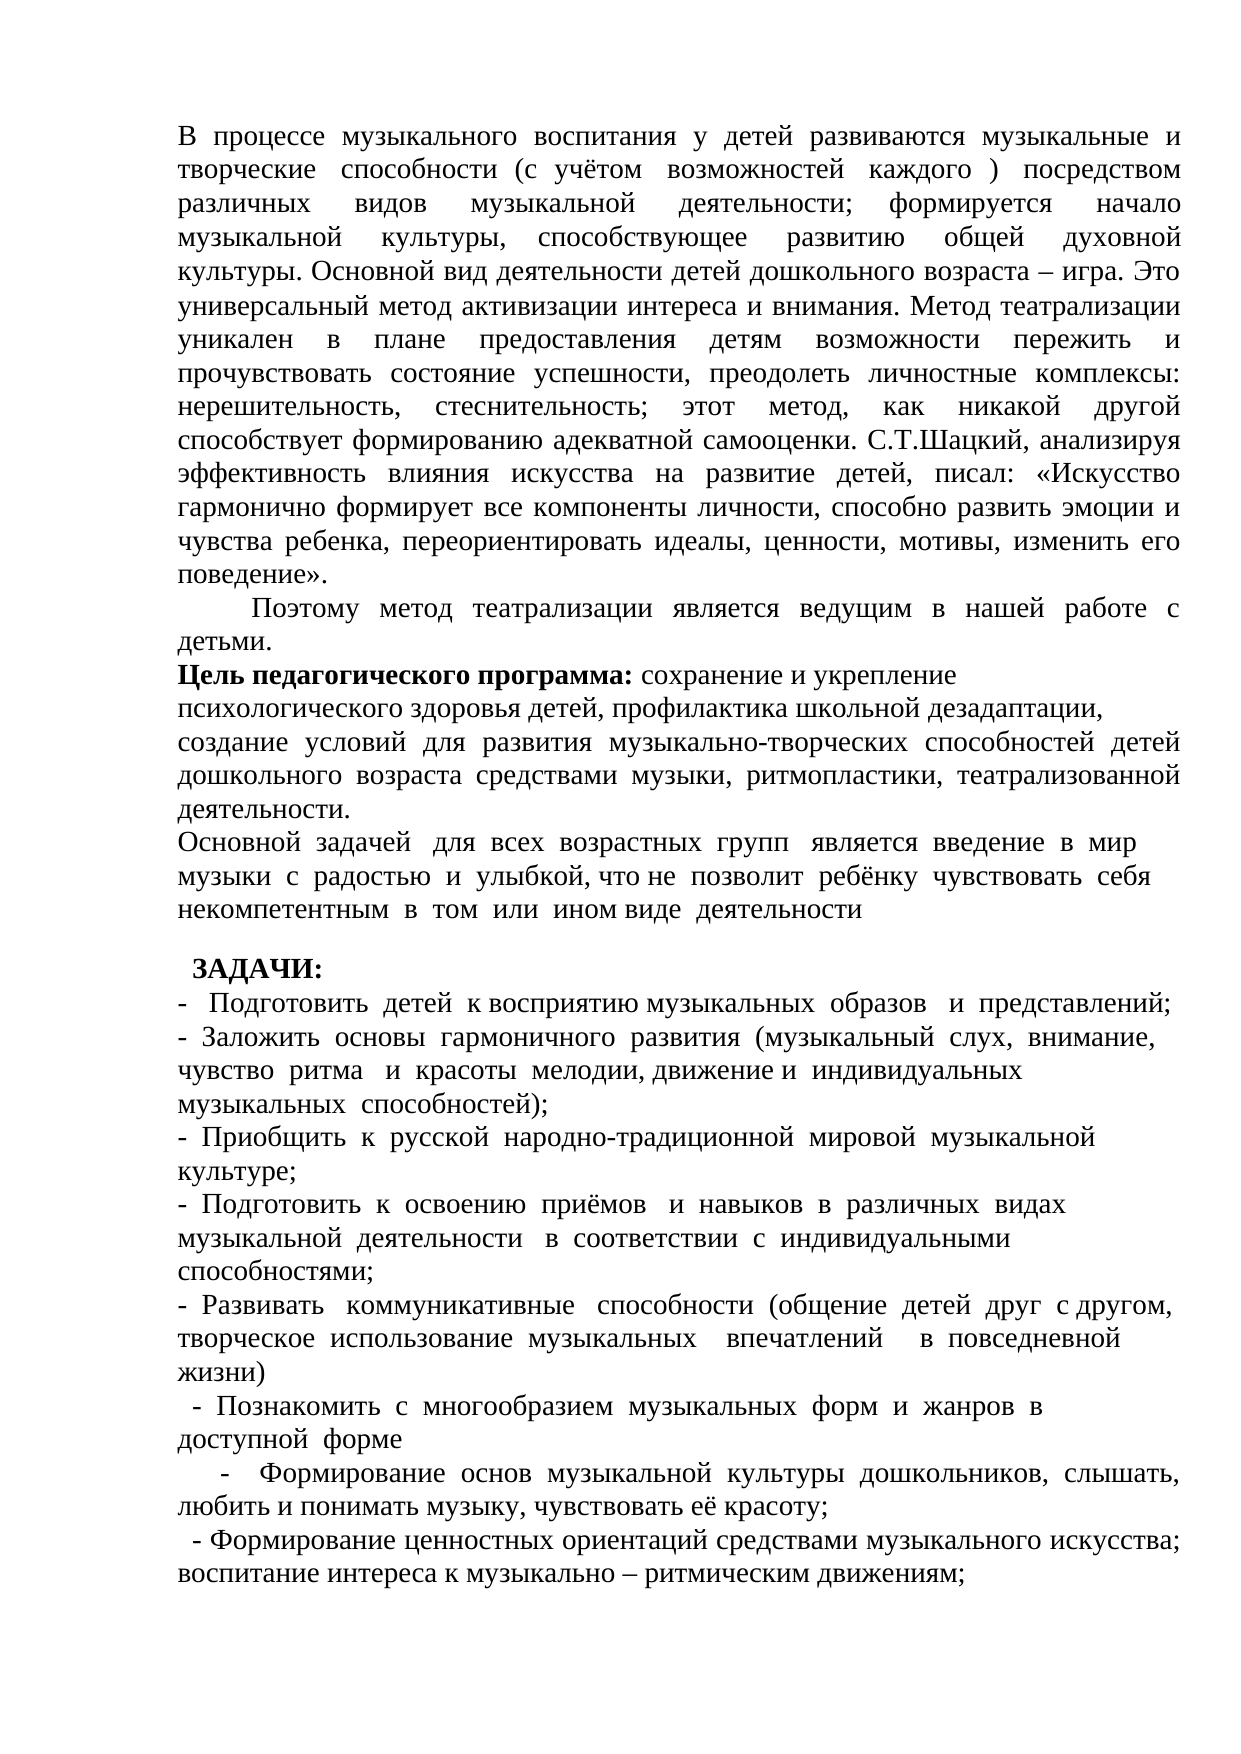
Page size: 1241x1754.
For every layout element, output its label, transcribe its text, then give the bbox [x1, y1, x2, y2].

text - Познакомить с многообразием музыкальных форм и жанров в доступной форме [177, 1388, 1181, 1455]
text Цель педагогического программа: сохранение и укрепление психологического здоровья детей, профилактика школьной дезадаптации, [177, 657, 1181, 724]
text - Формирование ценностных ориентаций средствами музыкального искусства; воспитание интереса к музыкально – ритмическим движениям; [177, 1522, 1181, 1589]
text - Подготовить детей к восприятию музыкальных образов и представлений; [177, 985, 1181, 1019]
text создание условий для развития музыкально-творческих способностей детей дошкольного возраста средствами музыки, ритмопластики, театрализованной деятельности. [177, 724, 1181, 824]
text - Развивать коммуникативные способности (общение детей друг с другом, творческое использование музыкальных впечатлений в повседневной жизни) [177, 1287, 1181, 1388]
text - Приобщить к русской народно-традиционной мировой музыкальной культуре; [177, 1119, 1181, 1186]
text - Подготовить к освоению приёмов и навыков в различных видах музыкальной деятельности в соответствии с индивидуальными способностями; [177, 1186, 1181, 1287]
text Основной задачей для всех возрастных групп является введение в мир музыки с радостью и улыбкой, что не позволит ребёнку чувствовать себя некомпетентным в том или ином виде деятельности [177, 824, 1181, 925]
text В процессе музыкального воспитания у детей развиваются музыкальные и творческие способности (с учётом возможностей каждого ) посредством различных видов музыкальной деятельности; формируется начало музыкальной культуры, способствующее развитию общей духовной культуры. Основной вид деятельности детей дошкольного возраста – игра. Это универсальный метод активизации интереса и внимания. Метод театрализации уникален в плане предоставления детям возможности пережить и прочувствовать состояние успешности, преодолеть личностные комплексы: нерешительность, стеснительность; этот метод, как никакой другой способствует формированию адекватной самооценки. С.Т.Шацкий, анализируя эффективность влияния искусства на развитие детей, писал: «Искусство гармонично формирует все компоненты личности, способно развить эмоции и чувства ребенка, переориентировать идеалы, ценности, мотивы, изменить его поведение». [177, 118, 1181, 590]
text - Формирование основ музыкальной культуры дошкольников, слышать, любить и понимать музыку, чувствовать её красоту; [177, 1455, 1181, 1522]
text - Заложить основы гармоничного развития (музыкальный слух, внимание, чувство ритма и красоты мелодии, движение и индивидуальных музыкальных способностей); [177, 1019, 1181, 1119]
text ЗАДАЧИ: [177, 952, 1181, 985]
text Поэтому метод театрализации является ведущим в нашей работе с детьми. [177, 590, 1181, 657]
